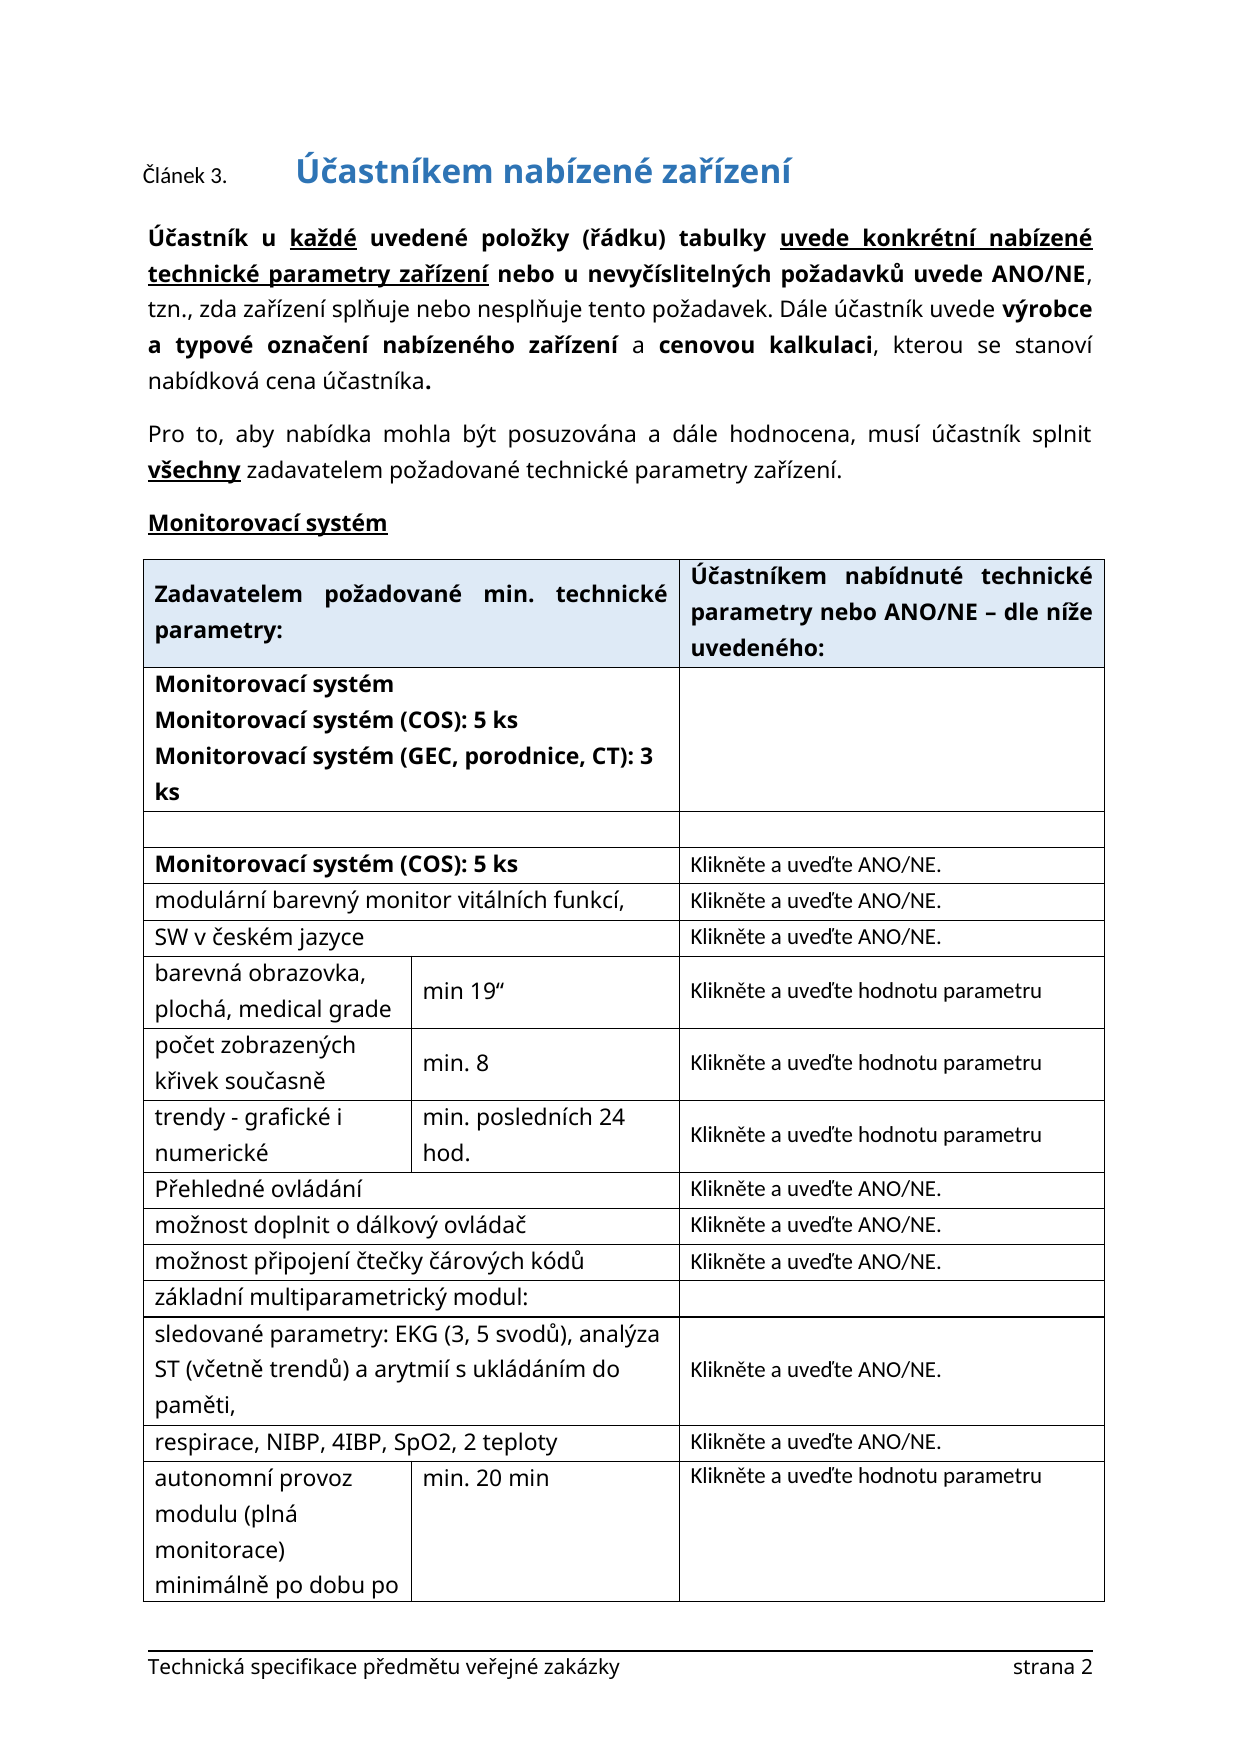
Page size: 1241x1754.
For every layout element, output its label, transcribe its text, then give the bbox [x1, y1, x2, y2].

table_cell [144, 812, 679, 847]
table_cell počet zobrazených křivek současně [144, 1029, 411, 1100]
table_cell Monitorovací systém (COS): 5 ks [144, 848, 679, 883]
table_header Zadavatelem požadované min. technické parametry: [144, 560, 679, 667]
table_cell min 19“ [412, 957, 679, 1028]
subtitle Účastníkem nabízené zařízení [185, 148, 1093, 193]
table_cell možnost připojení čtečky čárových kódů [144, 1245, 679, 1280]
table_cell [680, 812, 1104, 847]
text Pro to, aby nabídka mohla být posuzována a dále hodnocena, musí účastník splnit všechny zadavatelem požadované technické parametry zařízení. [148, 418, 1093, 485]
table_cell sledované parametry: EKG (3, 5 svodů), analýza ST (včetně trendů) a arytmií s ukládáním do paměti, [144, 1318, 679, 1424]
table_cell Přehledné ovládání [144, 1173, 679, 1208]
table_cell barevná obrazovka, plochá, medical grade [144, 957, 411, 1028]
text Účastník u každé uvedené položky (řádku) tabulky uvede konkrétní nabízené technické parametry zařízení nebo u nevyčíslitelných požadavků uvede ANO/NE, tzn., zda zařízení splňuje nebo nesplňuje tento požadavek. Dále účastník uvede výrobce a typové označení nabízeného zařízení a cenovou kalkulaci, kterou se stanoví nabídková cena účastníka. [148, 222, 1093, 397]
table_cell respirace, NIBP, 4IBP, SpO2, 2 teploty [144, 1426, 679, 1461]
table_header Účastníkem nabídnuté technické parametry nebo ANO/NE – dle níže uvedeného: [680, 560, 1104, 667]
table_cell modulární barevný monitor vitálních funkcí, [144, 884, 679, 919]
table_cell SW v českém jazyce [144, 921, 679, 956]
table_cell trendy - grafické i numerické [144, 1101, 411, 1172]
table_cell Monitorovací systém Monitorovací systém (COS): 5 ks Monitorovací systém (GEC, porodnice, CT): 3 ks [144, 668, 679, 811]
table_cell [680, 668, 1104, 811]
table_cell min. 8 [412, 1029, 679, 1100]
table_cell min. posledních 24 hod. [412, 1101, 679, 1172]
table_cell min. 20 min [412, 1462, 679, 1601]
text Monitorovací systém [148, 506, 1093, 538]
table_cell základní multiparametrický modul: [144, 1281, 679, 1316]
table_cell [144, 1462, 411, 1601]
table_cell možnost doplnit o dálkový ovládač [144, 1209, 679, 1244]
table_cell [680, 1281, 1104, 1316]
